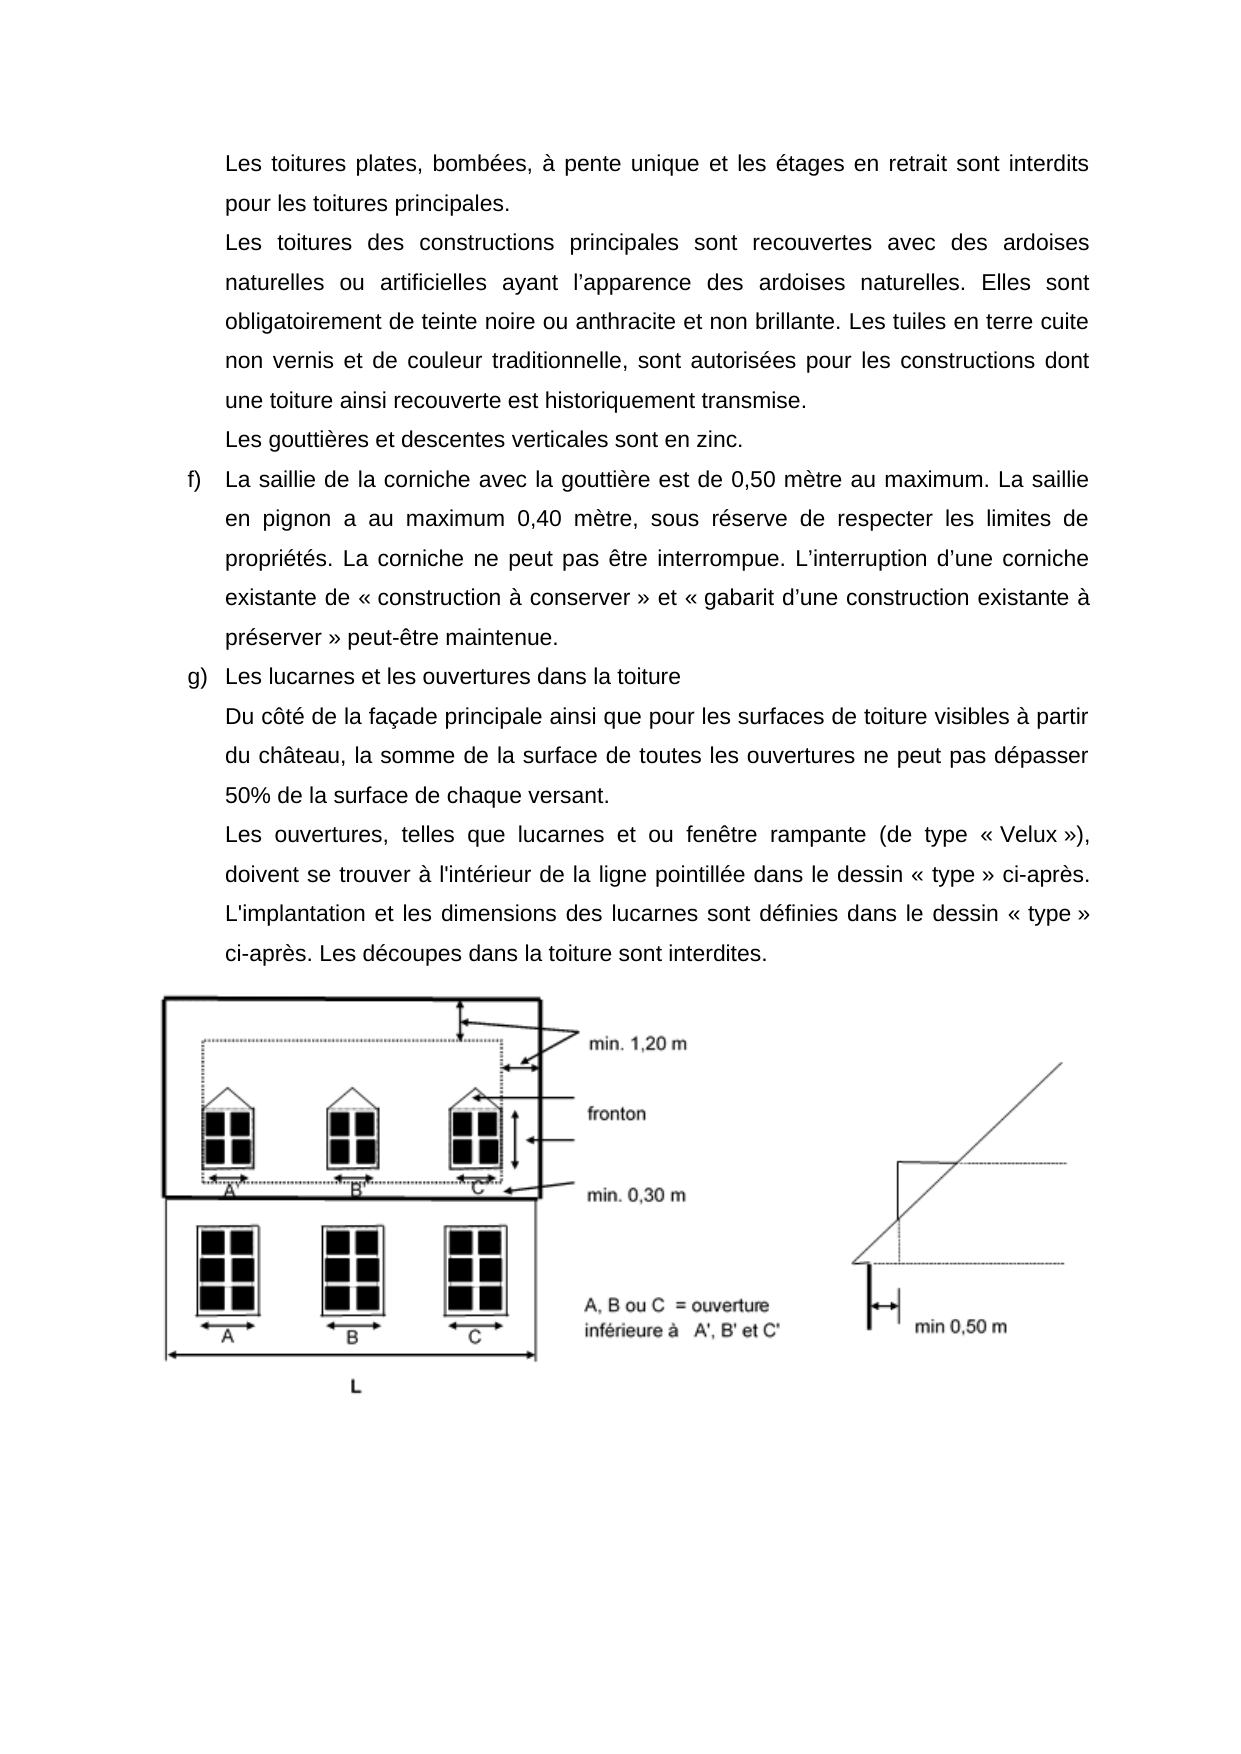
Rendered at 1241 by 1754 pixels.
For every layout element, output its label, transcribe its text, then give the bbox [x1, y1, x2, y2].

text Les toitures des constructions principales sont recouvertes avec des ardoises naturelles ou artificielles ayant l’apparence des ardoises naturelles. Elles sont obligatoirement de teinte noire ou anthracite et non brillante. Les tuiles en terre cuite non vernis et de couleur traditionnelle, sont autorisées pour les constructions dont une toiture ainsi recouverte est historiquement transmise. [225, 229, 1090, 413]
picture [150, 979, 1077, 1401]
text Du côté de la façade principale ainsi que pour les surfaces de toiture visibles à partir du château, la somme de la surface de toutes les ouvertures ne peut pas dépasser 50% de la surface de chaque versant. [225, 703, 1090, 808]
text Les toitures plates, bombées, à pente unique et les étages en retrait sont interdits pour les toitures principales. [225, 150, 1090, 216]
text Les ouvertures, telles que lucarnes et ou fenêtre rampante (de type « Velux »), doivent se trouver à l'intérieur de la ligne pointillée dans le dessin « type » ci-après. L'implantation et les dimensions des lucarnes sont définies dans le dessin « type » ci-après. Les découpes dans la toiture sont interdites. [225, 821, 1090, 966]
list La saillie de la corniche avec la gouttière est de 0,50 mètre au maximum. La saillie en pignon a au maximum 0,40 mètre, sous réserve de respecter les limites de propriétés. La corniche ne peut pas être interrompue. L’interruption d’une corniche existante de « construction à conserver » et « gabarit d’une construction existante à préserver » peut-être maintenue. [187, 466, 1090, 650]
list Les lucarnes et les ouvertures dans la toiture [187, 663, 1090, 689]
text Les gouttières et descentes verticales sont en zinc. [225, 426, 1090, 453]
